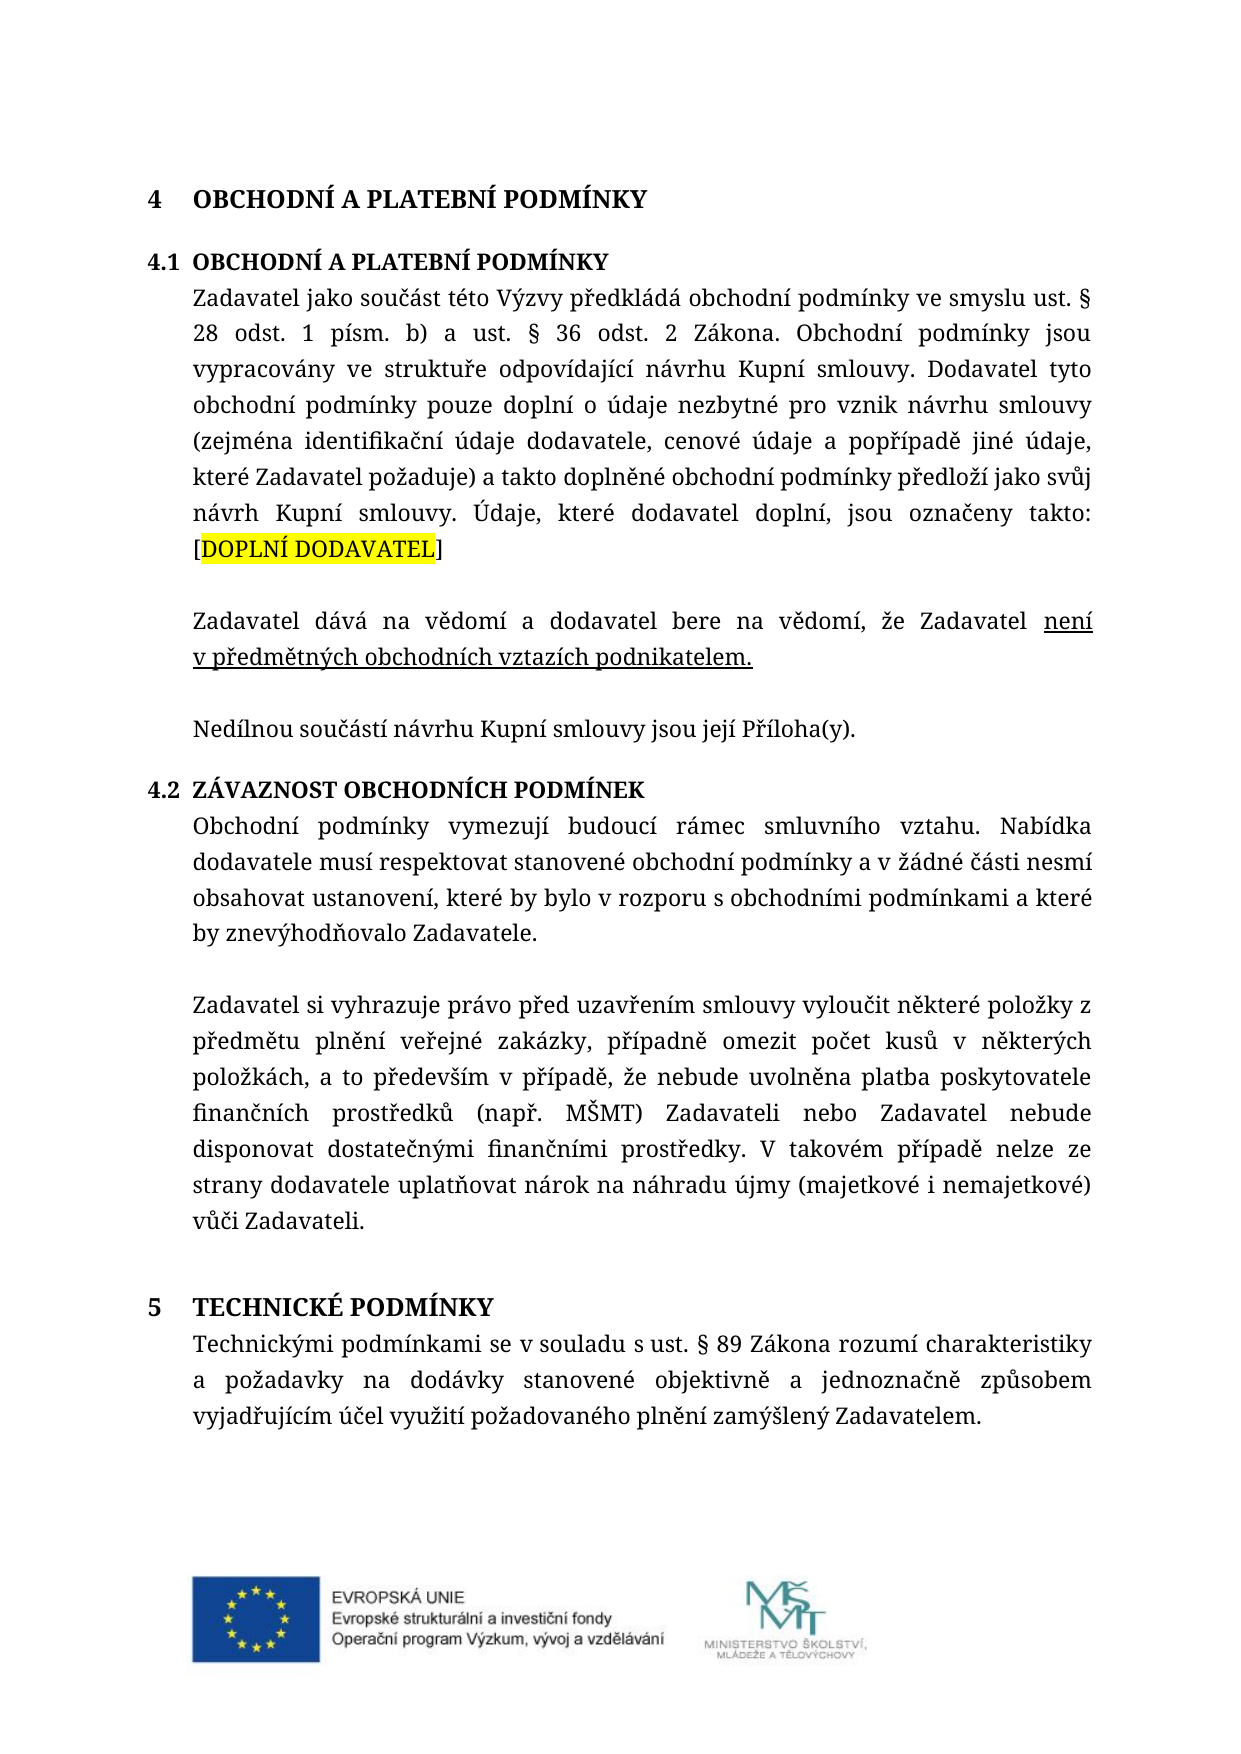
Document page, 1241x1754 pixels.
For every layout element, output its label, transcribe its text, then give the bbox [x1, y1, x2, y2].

subtitle TECHNICKÉ PODMÍNKY [148, 1289, 1093, 1323]
subtitle OBCHODNÍ A PLATEBNÍ PODMÍNKY [148, 181, 1093, 215]
text Zadavatel si vyhrazuje právo před uzavřením smlouvy vyloučit některé položky z předmětu plnění veřejné zakázky, případně omezit počet kusů v některých položkách, a to především v případě, že nebude uvolněna platba poskytovatele finančních prostředků (např. MŠMT) Zadavateli nebo Zadavatel nebude disponovat dostatečnými finančními prostředky. V takovém případě nelze ze strany dodavatele uplatňovat nárok na náhradu újmy (majetkové i nemajetkové) vůči Zadavateli. [192, 989, 1093, 1236]
subtitle OBCHODNÍ A PLATEBNÍ PODMÍNKY [147, 246, 1093, 277]
text Obchodní podmínky vymezují budoucí rámec smluvního vztahu. Nabídka dodavatele musí respektovat stanovené obchodní podmínky a v žádné části nesmí obsahovat ustanovení, které by bylo v rozporu s obchodními podmínkami a které by znevýhodňovalo Zadavatele. [192, 809, 1093, 949]
subtitle ZÁVAZNOST OBCHODNÍCH PODMÍNEK [148, 774, 1093, 805]
text Zadavatel dává na vědomí a dodavatel bere na vědomí, že Zadavatel není v předmětných obchodních vztazích podnikatelem. [193, 605, 1093, 672]
text Zadavatel jako součást této Výzvy předkládá obchodní podmínky ve smyslu ust. § 28 odst. 1 písm. b) a ust. § 36 odst. 2 Zákona. Obchodní podmínky jsou vypracovány ve struktuře odpovídající návrhu Kupní smlouvy. Dodavatel tyto obchodní podmínky pouze doplní o údaje nezbytné pro vznik návrhu smlouvy (zejména identifikační údaje dodavatele, cenové údaje a popřípadě jiné údaje, které Zadavatel požaduje) a takto doplněné obchodní podmínky předloží jako svůj návrh Kupní smlouvy. Údaje, které dodavatel doplní, jsou označeny takto: [DOPLNÍ DODAVATEL] [193, 281, 1093, 564]
picture [147, 1535, 904, 1705]
text Technickými podmínkami se v souladu s ust. § 89 Zákona rozumí charakteristiky a požadavky na dodávky stanovené objektivně a jednoznačně způsobem vyjadřujícím účel využití požadovaného plnění zamýšlený Zadavatelem. [193, 1328, 1093, 1432]
text Nedílnou součástí návrhu Kupní smlouvy jsou její Příloha(y). [193, 713, 1093, 744]
